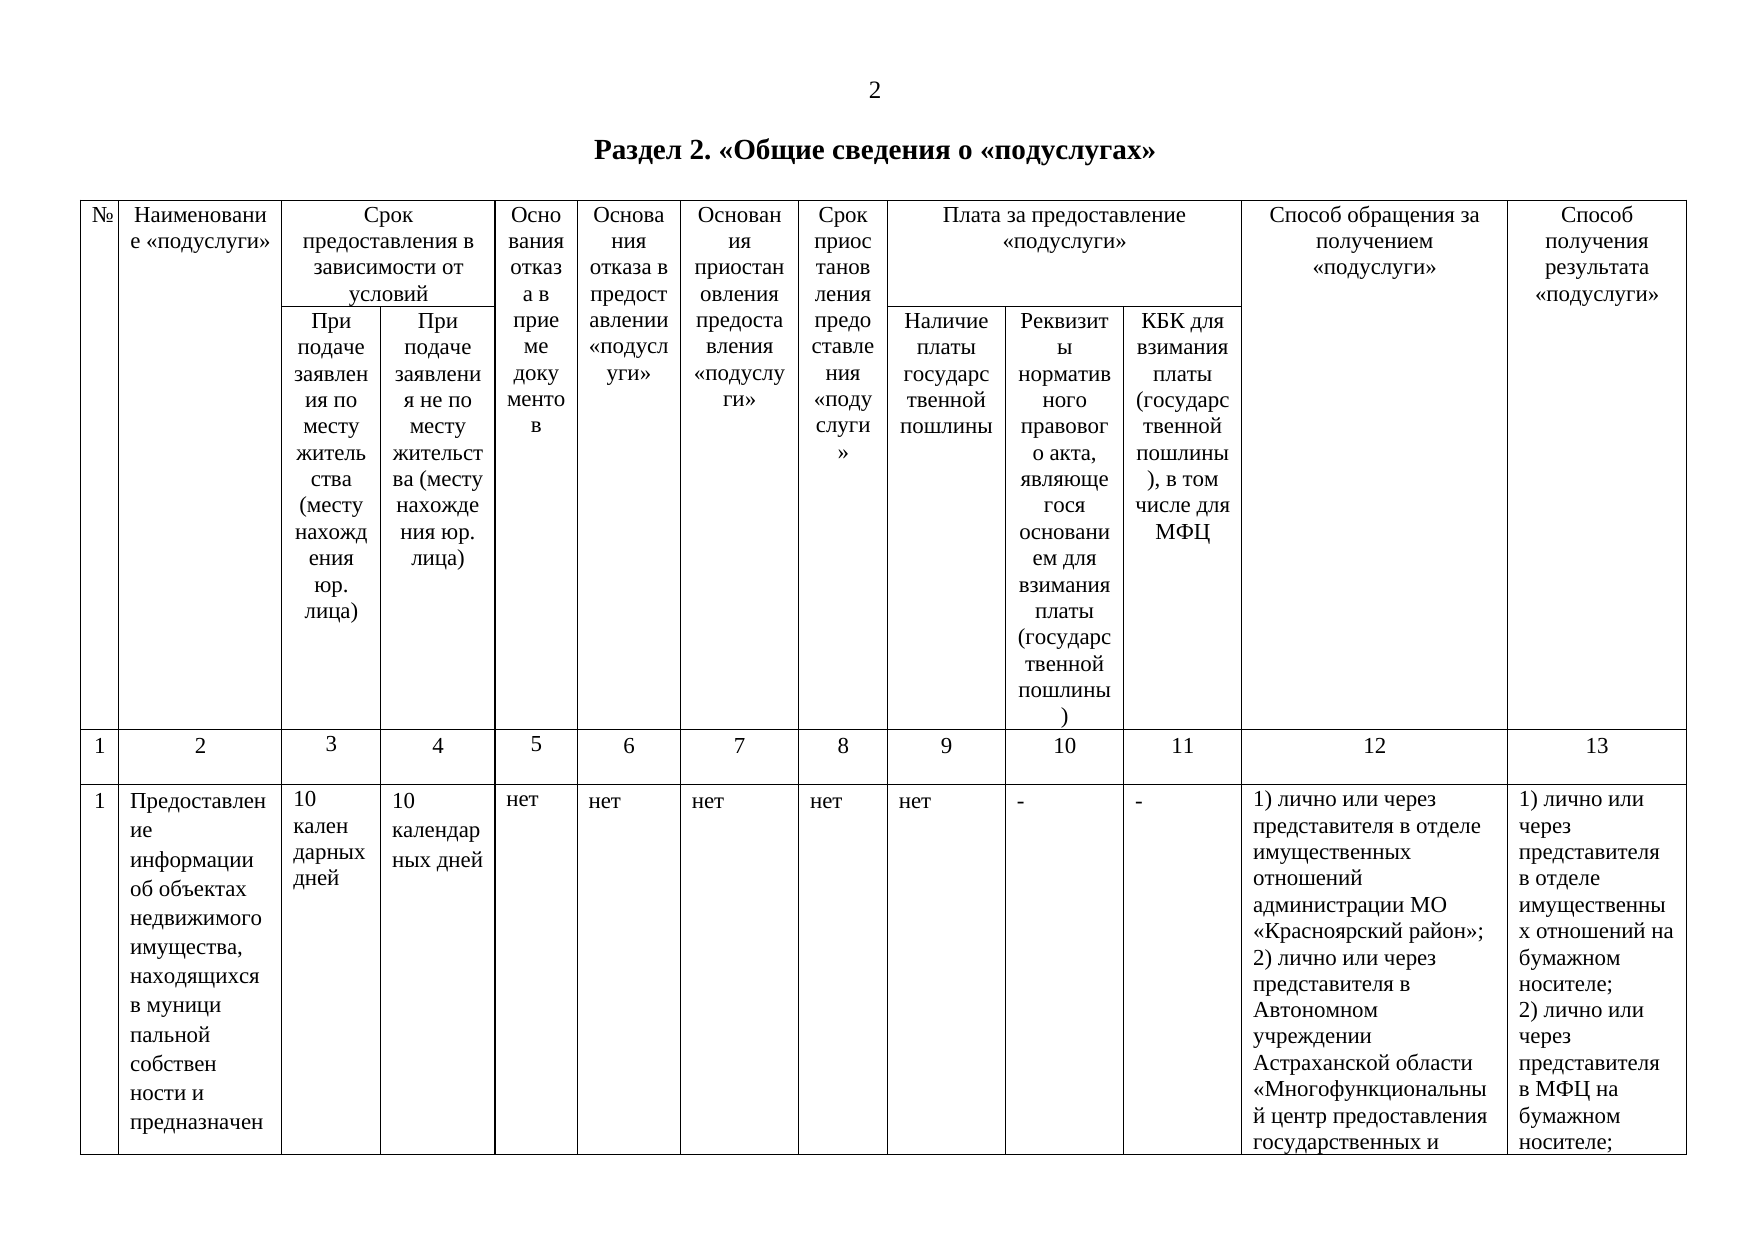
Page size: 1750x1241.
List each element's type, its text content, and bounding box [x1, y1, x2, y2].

table_cell 9 [888, 730, 1005, 784]
table_cell 10 календарных дней [381, 785, 494, 1154]
table_header Наименование «подуслуги» [119, 201, 281, 729]
table_header Основания отказа в приеме документов [496, 201, 577, 729]
table_cell 4 [381, 730, 494, 784]
table_cell При подаче заявления по месту жительства (месту нахождения юр. лица) [282, 307, 380, 729]
table_cell нет [578, 785, 680, 1154]
table_header Плата за предоставление «подуслуги» [888, 201, 1241, 306]
table_cell При подаче заявления не по месту жительства (месту нахождения юр. лица) [381, 307, 494, 729]
table_header Срок предоставления в зависимости от условий [282, 201, 494, 306]
table_cell 1 [81, 730, 118, 784]
table_cell 8 [799, 730, 887, 784]
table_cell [1242, 785, 1507, 1154]
table_header Срок приостановления предоставления «подуслуги» [799, 201, 887, 729]
table_cell 12 [1242, 730, 1507, 784]
table_cell нет [496, 785, 577, 1154]
table_cell нет [799, 785, 887, 1154]
table_header Способ обращения за получением «подуслуги» [1242, 201, 1507, 729]
table_cell 7 [681, 730, 798, 784]
table_cell 13 [1508, 730, 1686, 784]
table_cell 5 [496, 730, 577, 784]
table_cell 6 [578, 730, 680, 784]
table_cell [282, 785, 380, 1154]
table_header Основания отказа в предоставлении «подуслуги» [578, 201, 680, 729]
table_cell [1508, 785, 1686, 1154]
table_cell 3 [282, 730, 380, 784]
table_header Способ получения результата «подуслуги» [1508, 201, 1686, 729]
table_cell нет [681, 785, 798, 1154]
table_cell Наличие платы государственной пошлины [888, 307, 1005, 729]
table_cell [119, 785, 281, 1154]
table_cell - [1124, 785, 1241, 1154]
text Раздел 2. «Общие сведения о «подуслугах» [75, 132, 1675, 166]
table_header Основания приостановления предоставления «подуслуги» [681, 201, 798, 729]
table_cell 1 [81, 785, 118, 1154]
table_cell нет [888, 785, 1005, 1154]
table_cell 2 [119, 730, 281, 784]
table_cell 11 [1124, 730, 1241, 784]
table_cell 10 [1006, 730, 1123, 784]
table_cell - [1006, 785, 1123, 1154]
table_cell Реквизиты нормативного правового акта, являющегося основанием для взимания платы (государственной пошлины) [1006, 307, 1123, 729]
table_cell КБК для взимания платы (государственной пошлины), в том числе для МФЦ [1124, 307, 1241, 729]
table_header № [81, 201, 118, 729]
